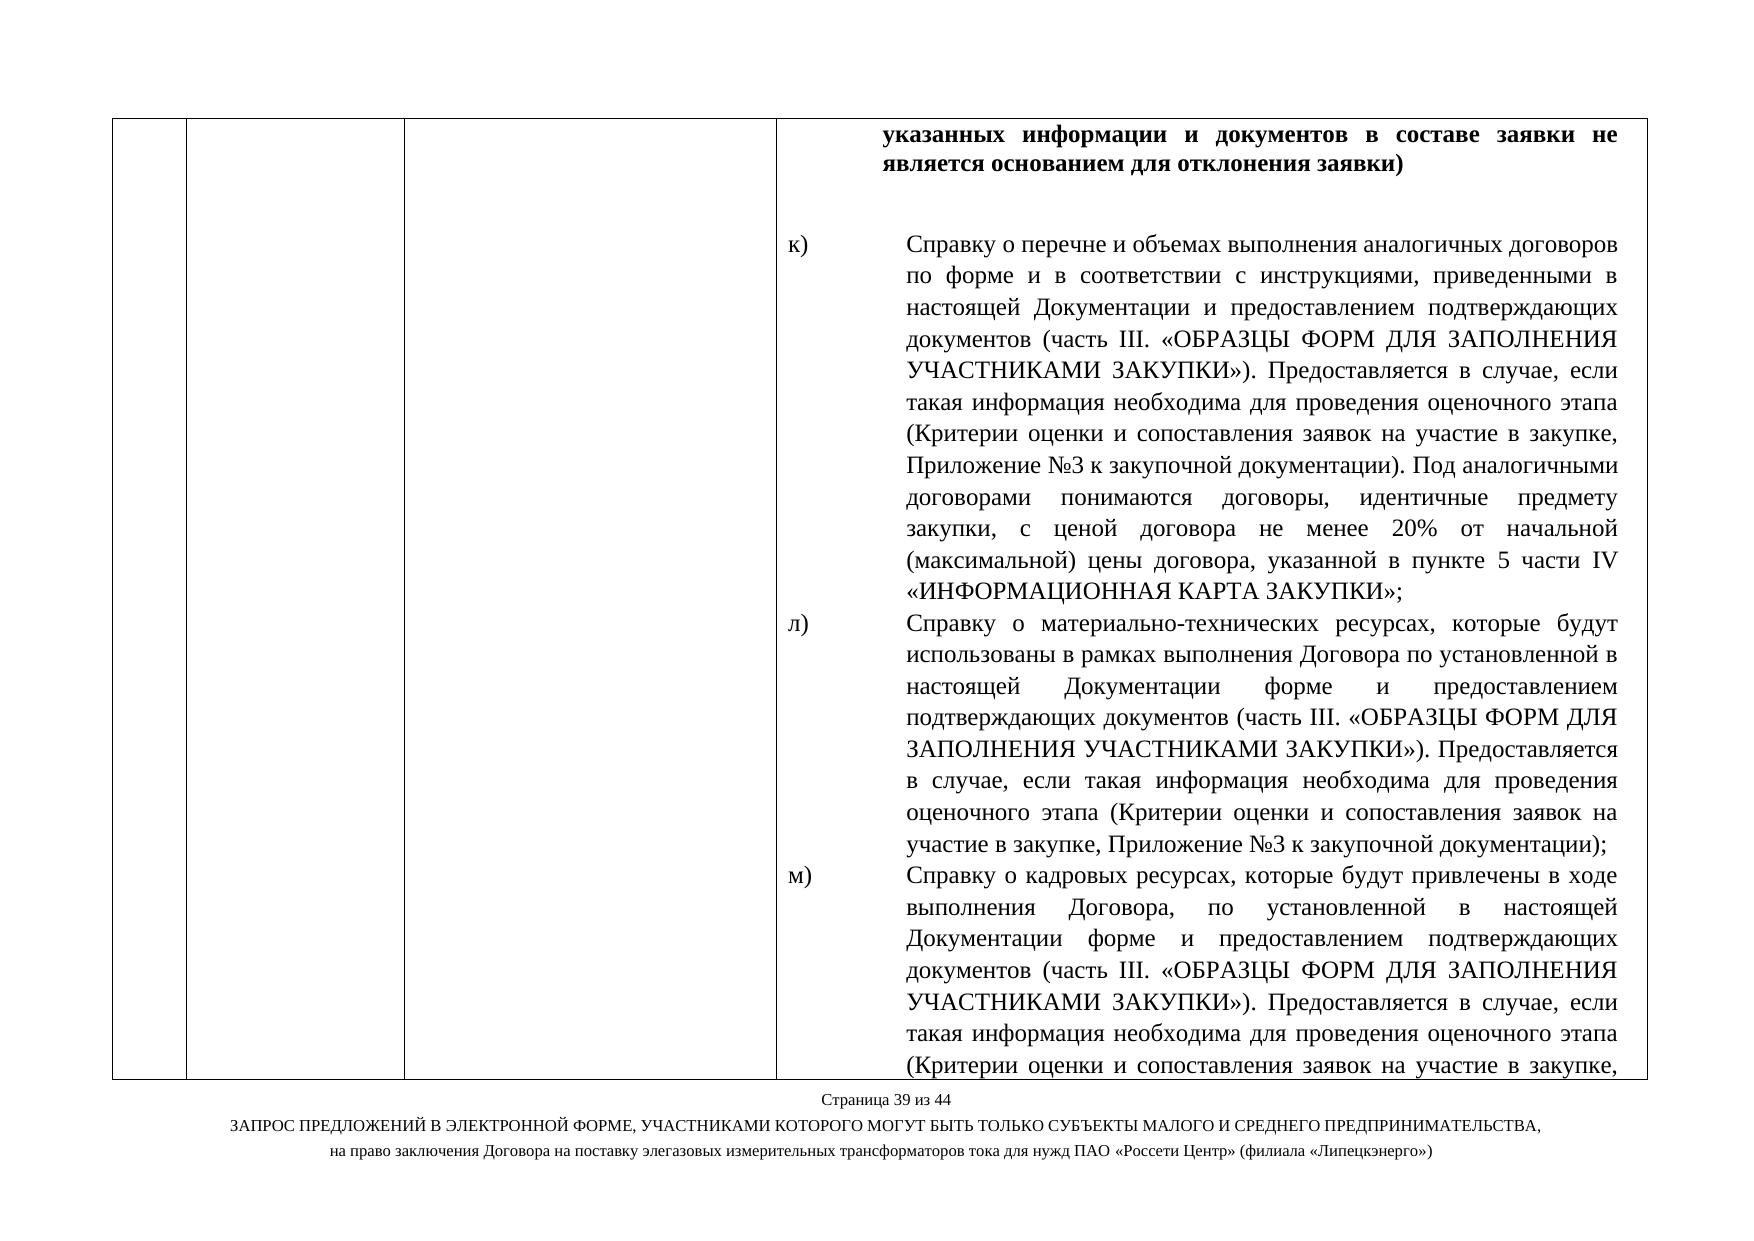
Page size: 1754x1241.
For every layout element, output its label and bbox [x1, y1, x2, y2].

table_cell [405, 119, 776, 1078]
table_cell [777, 119, 1647, 1078]
table_cell [187, 119, 404, 1078]
table_cell [113, 119, 186, 1078]
